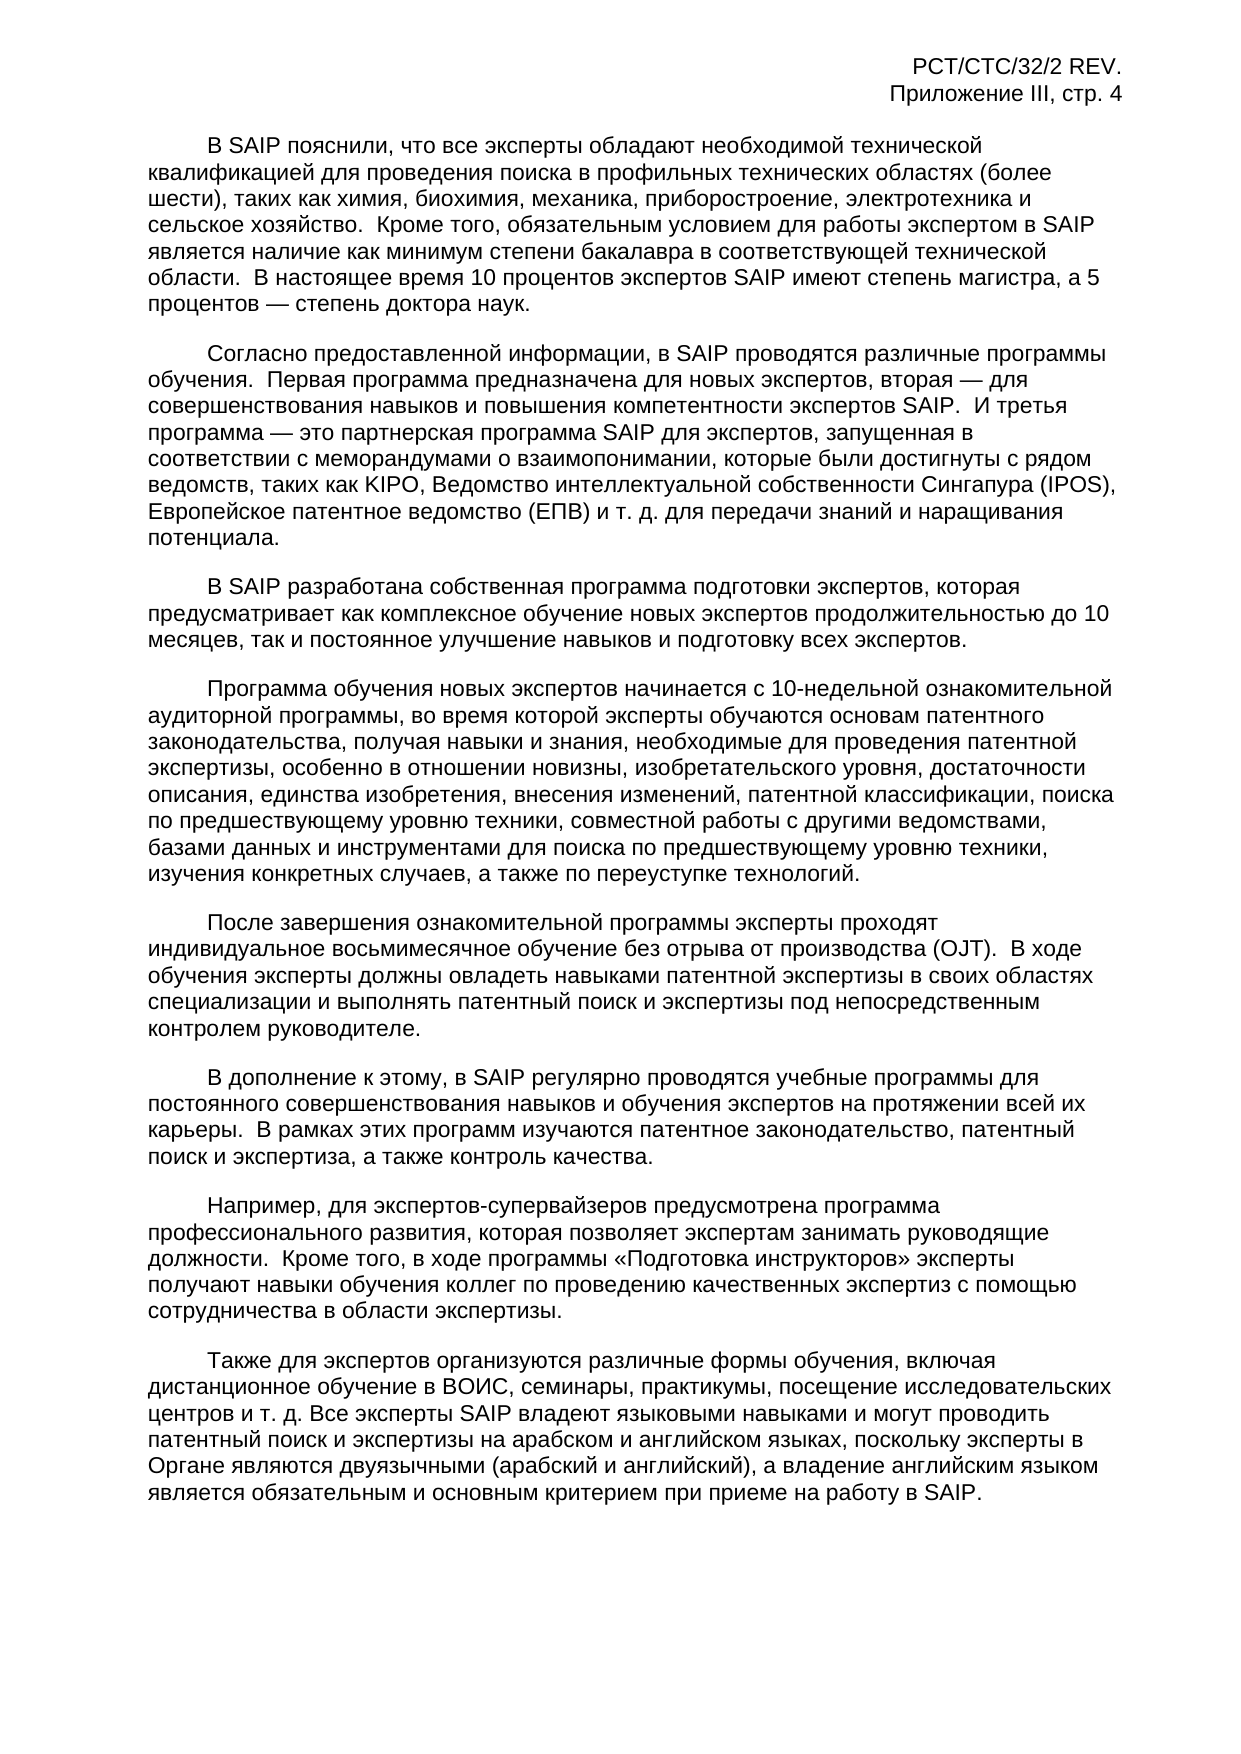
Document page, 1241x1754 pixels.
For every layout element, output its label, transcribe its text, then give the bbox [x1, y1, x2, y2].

list В дополнение к этому, в SAIP регулярно проводятся учебные программы для постоянного совершенствования навыков и обучения экспертов на протяжении всей их карьеры. В рамках этих программ изучаются патентное законодательство, патентный поиск и экспертиза, а также контроль качества. [148, 1064, 1122, 1169]
list В SAIP разработана собственная программа подготовки экспертов, которая предусматривает как комплексное обучение новых экспертов продолжительностью до 10 месяцев, так и постоянное улучшение навыков и подготовку всех экспертов. [148, 573, 1122, 652]
list В SAIP пояснили, что все эксперты обладают необходимой технической квалификацией для проведения поиска в профильных технических областях (более шести), таких как химия, биохимия, механика, приборостроение, электротехника и сельское хозяйство. Кроме того, обязательным условием для работы экспертом в SAIP является наличие как минимум степени бакалавра в соответствующей технической области. В настоящее время 10 процентов экспертов SAIP имеют степень магистра, а 5 процентов — степень доктора наук. [148, 132, 1122, 317]
list Также для экспертов организуются различные формы обучения, включая дистанционное обучение в ВОИС, семинары, практикумы, посещение исследовательских центров и т. д. Все эксперты SAIP владеют языковыми навыками и могут проводить патентный поиск и экспертизы на арабском и английском языках, поскольку эксперты в Органе являются двуязычными (арабский и английский), а владение английским языком является обязательным и основным критерием при приеме на работу в SAIP. [148, 1347, 1122, 1505]
list Согласно предоставленной информации, в SAIP проводятся различные программы обучения. Первая программа предназначена для новых экспертов, вторая — для совершенствования навыков и повышения компетентности экспертов SAIP. И третья программа — это партнерская программа SAIP для экспертов, запущенная в соответствии с меморандумами о взаимопонимании, которые были достигнуты с рядом ведомств, таких как KIPO, Ведомство интеллектуальной собственности Сингапура (IPOS), Европейское патентное ведомство (ЕПВ) и т. д. для передачи знаний и наращивания потенциала. [148, 339, 1122, 550]
list После завершения ознакомительной программы эксперты проходят индивидуальное восьмимесячное обучение без отрыва от производства (OJT). В ходе обучения эксперты должны овладеть навыками патентной экспертизы в своих областях специализации и выполнять патентный поиск и экспертизы под непосредственным контролем руководителе. [148, 909, 1122, 1041]
list Например, для экспертов-супервайзеров предусмотрена программа профессионального развития, которая позволяет экспертам занимать руководящие должности. Кроме того, в ходе программы «Подготовка инструкторов» эксперты получают навыки обучения коллег по проведению качественных экспертиз с помощью сотрудничества в области экспертизы. [148, 1192, 1122, 1324]
list Программа обучения новых экспертов начинается с 10-недельной ознакомительной аудиторной программы, во время которой эксперты обучаются основам патентного законодательства, получая навыки и знания, необходимые для проведения патентной экспертизы, особенно в отношении новизны, изобретательского уровня, достаточности описания, единства изобретения, внесения изменений, патентной классификации, поиска по предшествующему уровню техники, совместной работы с другими ведомствами, базами данных и инструментами для поиска по предшествующему уровню техники, изучения конкретных случаев, а также по переуступке технологий. [148, 675, 1122, 886]
